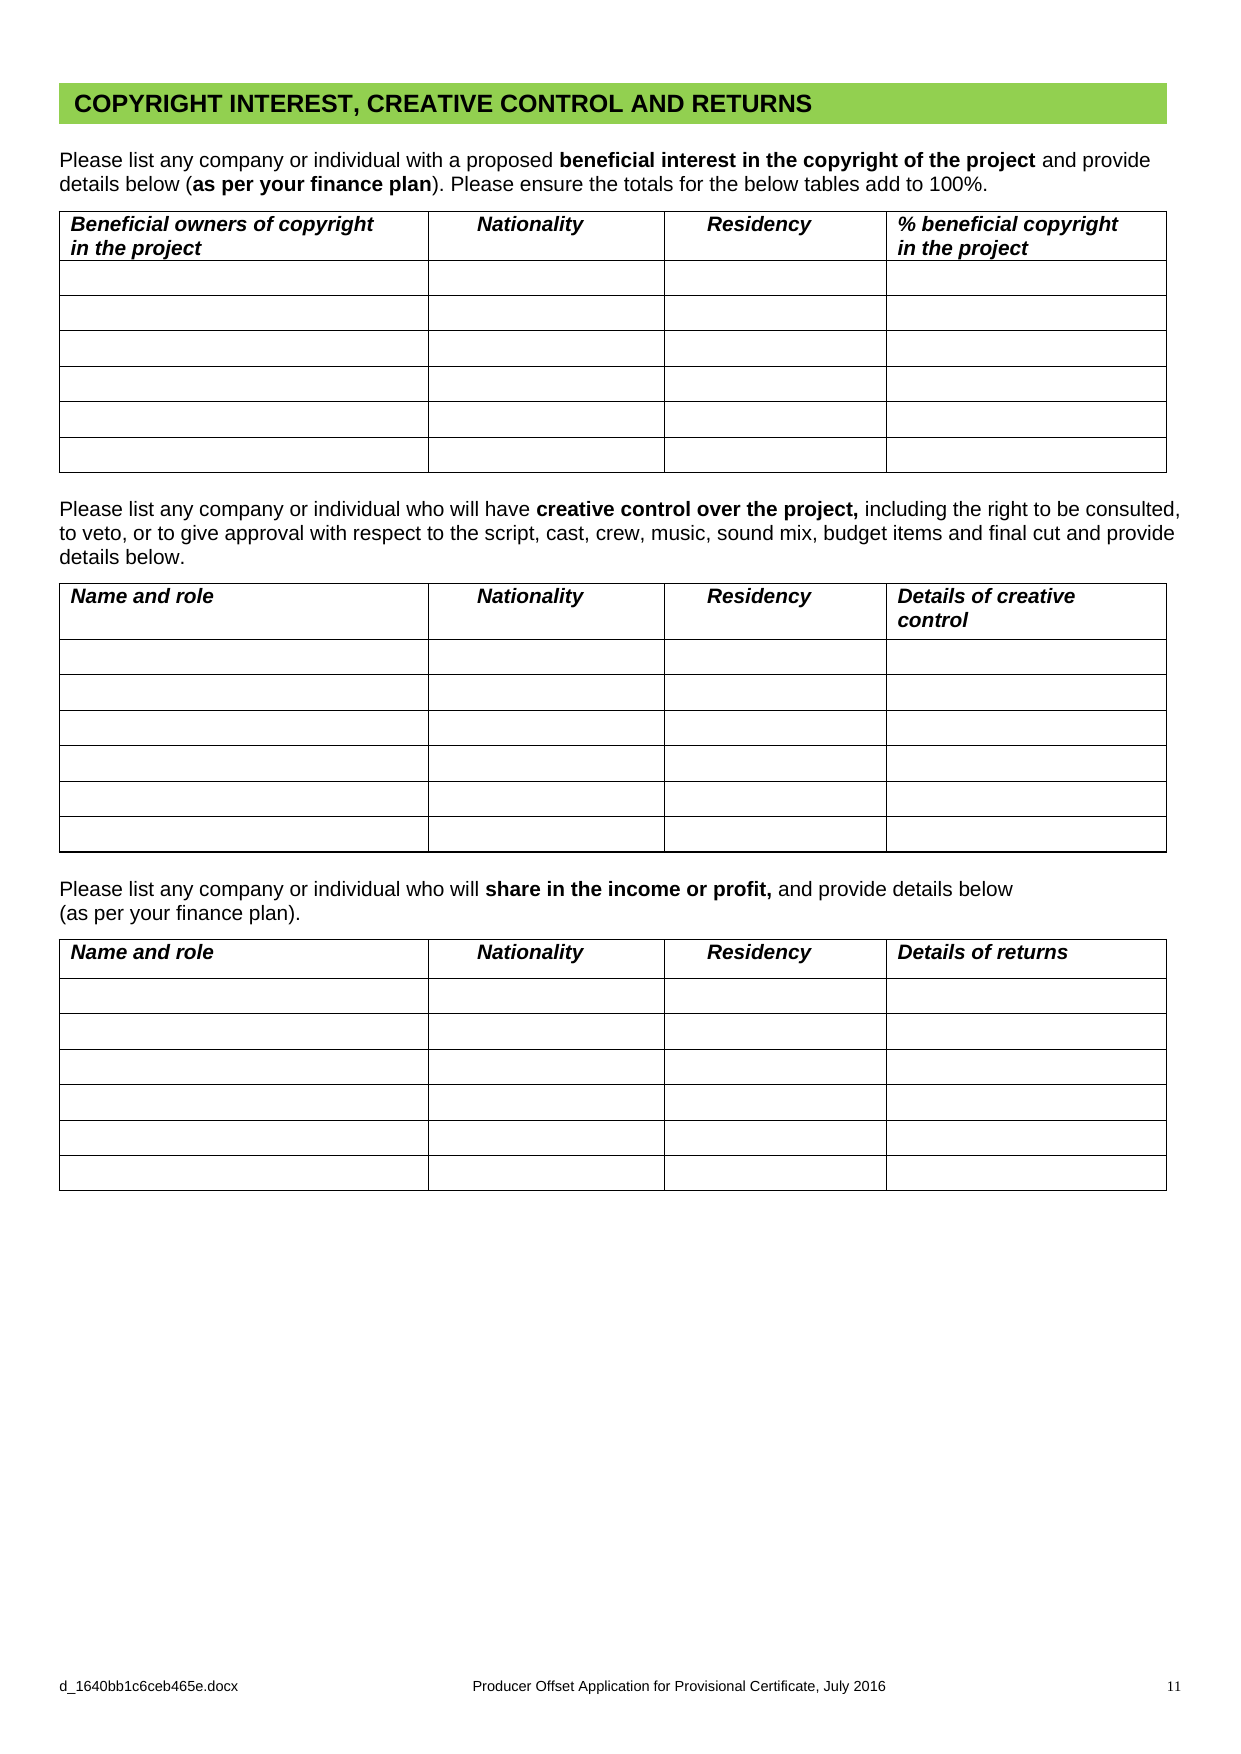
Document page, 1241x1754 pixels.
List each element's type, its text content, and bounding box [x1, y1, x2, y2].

table_cell [429, 1014, 664, 1049]
table_cell [60, 296, 428, 330]
table_cell [887, 261, 1166, 295]
table_cell [429, 1050, 664, 1084]
table_cell [60, 1156, 428, 1190]
table_cell [429, 817, 664, 851]
table_cell [429, 438, 664, 472]
table_cell [665, 817, 886, 851]
table_cell [887, 1050, 1166, 1084]
table_cell [60, 675, 428, 710]
table_cell [887, 1085, 1166, 1119]
table_cell [429, 402, 664, 437]
table_cell [887, 1121, 1166, 1155]
table_header Name and role [60, 940, 428, 978]
table_cell [665, 367, 886, 401]
table_cell [665, 1050, 886, 1084]
table_cell [887, 1014, 1166, 1049]
table_cell [887, 711, 1166, 745]
table_cell [887, 675, 1166, 710]
table_header Nationality [429, 940, 664, 978]
table_cell [665, 979, 886, 1013]
table_header Residency [665, 940, 886, 978]
table_cell [665, 1085, 886, 1119]
table_cell [429, 640, 664, 674]
table_cell [887, 979, 1166, 1013]
table_cell [887, 817, 1166, 851]
table_cell [60, 782, 428, 816]
text Please list any company or individual who will have creative control over the project, including the right to be consulted, to veto, or to give approval with respect to the script, cast, crew, music, sound mix, budget items and final cut and provide details below. [59, 497, 1193, 569]
table_header Beneficial owners of copyright in the project [60, 212, 428, 259]
table_cell [429, 1156, 664, 1190]
table_cell [665, 640, 886, 674]
table_cell [60, 746, 428, 781]
table_cell [665, 402, 886, 437]
table_cell [60, 979, 428, 1013]
table_cell [60, 261, 428, 295]
table_header Details of creative control [887, 584, 1166, 639]
table_cell [665, 746, 886, 781]
table_cell [60, 1050, 428, 1084]
table_cell [887, 640, 1166, 674]
table_cell [60, 1085, 428, 1119]
table_cell [887, 296, 1166, 330]
table_cell [60, 1014, 428, 1049]
table_cell [429, 746, 664, 781]
table_cell [887, 438, 1166, 472]
table_cell [887, 1156, 1166, 1190]
table_cell [60, 640, 428, 674]
text Please list any company or individual with a proposed beneficial interest in the copyright of the project and provide details below (as per your finance plan). Please ensure the totals for the below tables add to 100%. [59, 148, 1182, 196]
table_cell [887, 367, 1166, 401]
table_header Nationality [429, 212, 664, 259]
table_cell [429, 1085, 664, 1119]
table_cell [665, 711, 886, 745]
table_cell [429, 675, 664, 710]
table_cell [665, 675, 886, 710]
table_cell [60, 711, 428, 745]
table_cell [60, 438, 428, 472]
table_cell [665, 1121, 886, 1155]
table_header Name and role [60, 584, 428, 639]
table_header Residency [665, 584, 886, 639]
table_cell [60, 817, 428, 851]
table_cell [429, 711, 664, 745]
table_header Nationality [429, 584, 664, 639]
table_cell [665, 296, 886, 330]
table_cell [665, 782, 886, 816]
table_cell [887, 331, 1166, 366]
table_cell [665, 1156, 886, 1190]
table_cell [665, 261, 886, 295]
table_cell [665, 438, 886, 472]
table_header COPYRIGHT INTEREST, CREATIVE CONTROL AND RETURNS [59, 83, 1167, 124]
table_cell [665, 1014, 886, 1049]
table_header Residency [665, 212, 886, 259]
table_cell [429, 261, 664, 295]
table_cell [429, 296, 664, 330]
table_cell [429, 331, 664, 366]
table_cell [665, 331, 886, 366]
table_cell [887, 402, 1166, 437]
table_cell [887, 782, 1166, 816]
table_cell [429, 367, 664, 401]
table_cell [429, 979, 664, 1013]
table_cell [887, 746, 1166, 781]
table_cell [429, 1121, 664, 1155]
table_cell [60, 1121, 428, 1155]
table_cell [60, 367, 428, 401]
text Please list any company or individual who will share in the income or profit, and provide details below (as per your finance plan). [59, 876, 1182, 924]
table_cell [429, 782, 664, 816]
table_header % beneficial copyright in the project [887, 212, 1166, 259]
table_cell [60, 402, 428, 437]
table_cell [60, 331, 428, 366]
table_header Details of returns [887, 940, 1166, 978]
